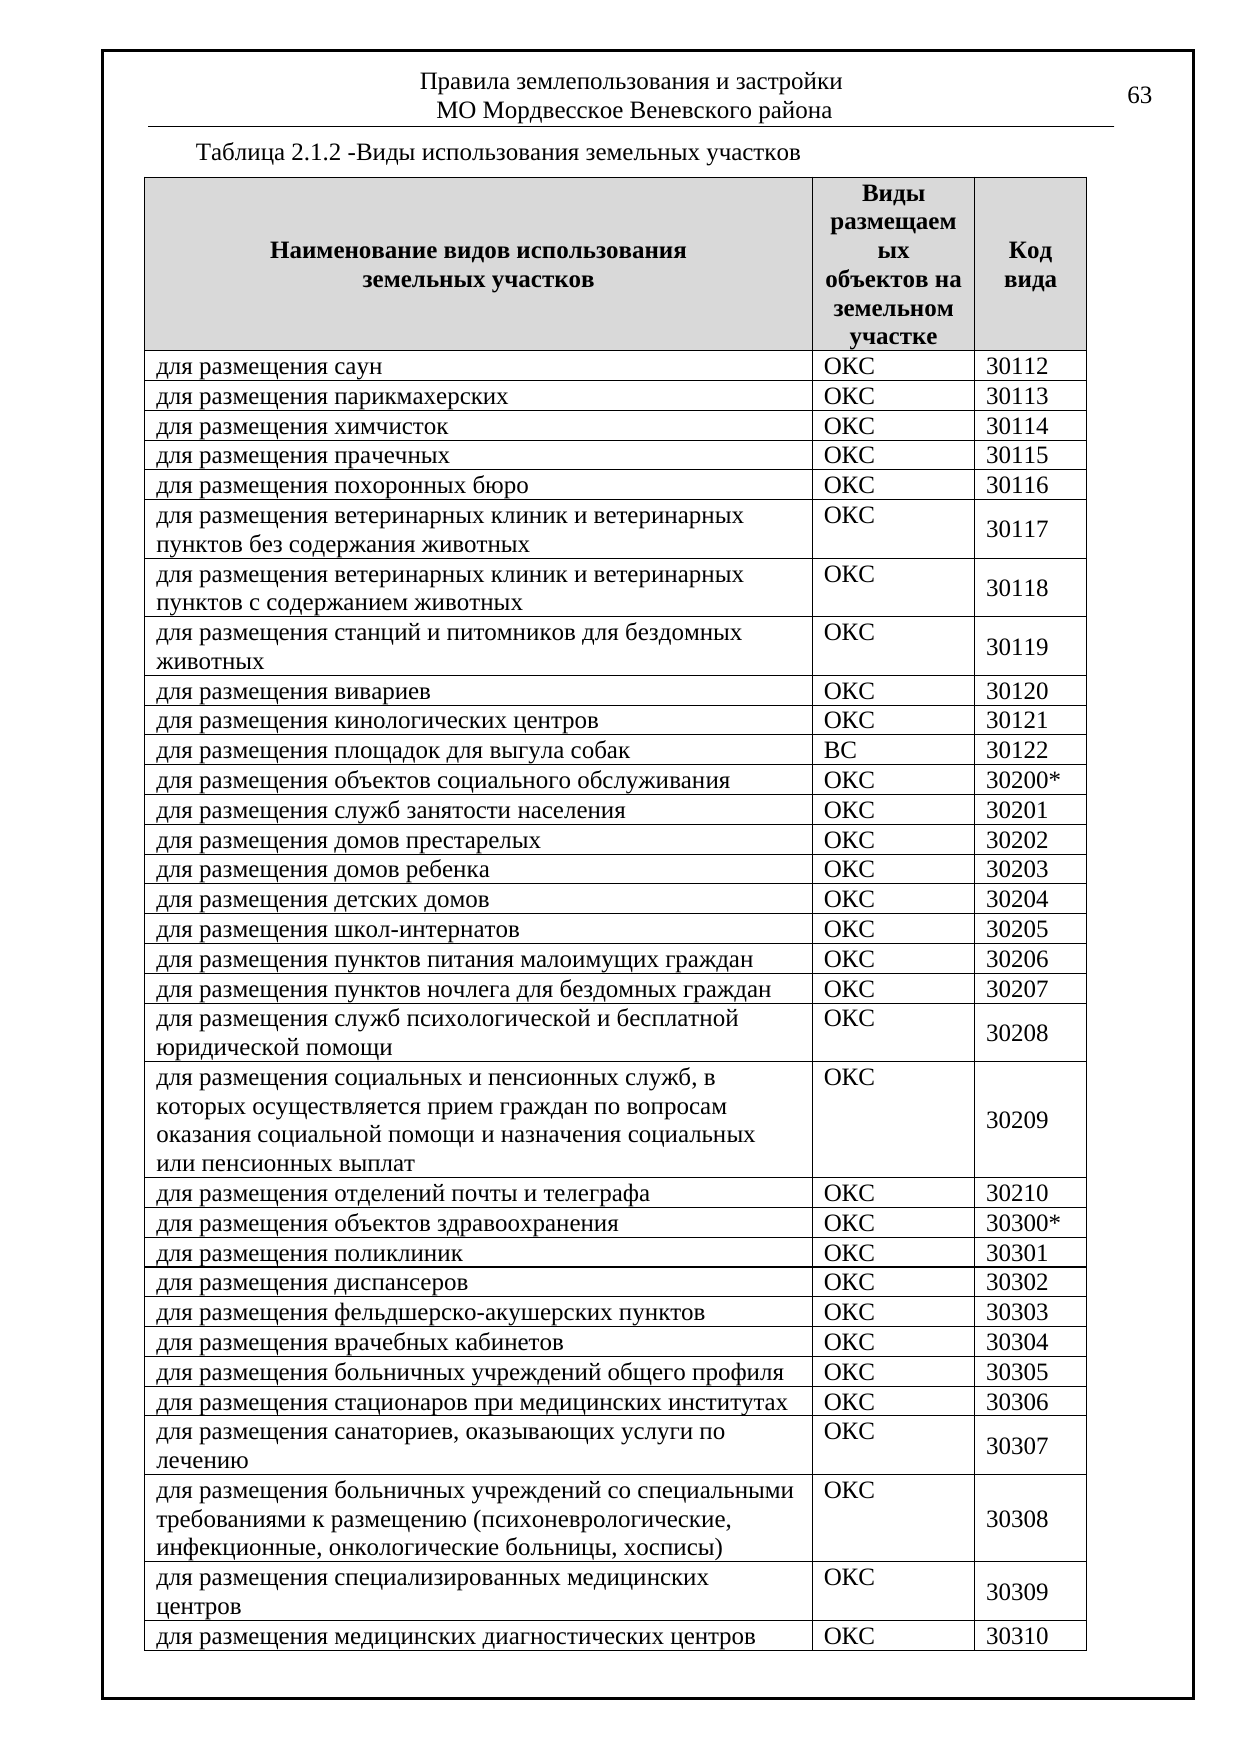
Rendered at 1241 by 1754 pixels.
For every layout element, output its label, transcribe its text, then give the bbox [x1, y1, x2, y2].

table_cell для размещения фельдшерско-акушерских пунктов [145, 1297, 812, 1326]
table_cell ОКС [813, 855, 974, 883]
table_header Таблица 2.1.2 -Виды использования земельных участков [145, 127, 812, 177]
table_cell ОКС [813, 1268, 974, 1296]
table_header [975, 127, 1086, 177]
table_cell 30114 [975, 411, 1086, 439]
table_cell 30200* [975, 765, 1086, 794]
table_cell ОКС [813, 825, 974, 853]
table_cell для размещения больничных учреждений со специальными требованиями к размещению (психоневрологические, инфекционные, онкологические больницы, хосписы) [145, 1475, 812, 1561]
table_cell 30309 [975, 1562, 1086, 1620]
table_cell 30301 [975, 1238, 1086, 1266]
table_cell 30116 [975, 470, 1086, 499]
table_cell ОКС [813, 1208, 974, 1237]
table_cell 30303 [975, 1297, 1086, 1326]
table_cell для размещения больничных учреждений общего профиля [145, 1357, 812, 1386]
table_cell ОКС [813, 706, 974, 734]
table_cell 30206 [975, 944, 1086, 973]
table_cell для размещения служб психологической и бесплатной юридической помощи [145, 1004, 812, 1061]
table_cell 30118 [975, 559, 1086, 616]
table_cell 30304 [975, 1327, 1086, 1356]
table_cell для размещения прачечных [145, 441, 812, 469]
table_cell ОКС [813, 1297, 974, 1326]
table_cell 30300* [975, 1208, 1086, 1237]
table_cell для размещения вивариев [145, 676, 812, 704]
table_cell 30122 [975, 735, 1086, 764]
table_cell 30207 [975, 974, 1086, 1002]
table_cell для размещения служб занятости населения [145, 795, 812, 824]
table_cell ОКС [813, 1562, 974, 1620]
table_cell для размещения пунктов ночлега для бездомных граждан [145, 974, 812, 1002]
table_cell ОКС [813, 944, 974, 973]
table_cell 30210 [975, 1178, 1086, 1207]
table_cell ОКС [813, 1004, 974, 1061]
table_cell ОКС [813, 884, 974, 913]
table_cell ОКС [813, 1475, 974, 1561]
table_cell для размещения домов престарелых [145, 825, 812, 853]
table_cell ОКС [813, 441, 974, 469]
table_header [812, 127, 974, 177]
table_cell ОКС [813, 1387, 974, 1415]
table_cell ОКС [813, 1178, 974, 1207]
table_cell 30112 [975, 351, 1086, 380]
table_cell для размещения медицинских диагностических центров [145, 1621, 812, 1649]
table_cell для размещения пунктов питания малоимущих граждан [145, 944, 812, 973]
table_cell 30113 [975, 381, 1086, 410]
table_cell для размещения социальных и пенсионных служб, в которых осуществляется прием граждан по вопросам оказания социальной помощи и назначения социальных или пенсионных выплат [145, 1062, 812, 1177]
table_cell ОКС [813, 795, 974, 824]
table_cell для размещения школ-интернатов [145, 914, 812, 943]
table_cell 30306 [975, 1387, 1086, 1415]
table_cell для размещения объектов здравоохранения [145, 1208, 812, 1237]
table_cell 30120 [975, 676, 1086, 704]
table_cell ОКС [813, 914, 974, 943]
table_cell ОКС [813, 559, 974, 616]
table_cell для размещения парикмахерских [145, 381, 812, 410]
table_cell для размещения домов ребенка [145, 855, 812, 883]
table_cell для размещения саун [145, 351, 812, 380]
table_cell ОКС [813, 1238, 974, 1266]
table_cell для размещения стационаров при медицинских институтах [145, 1387, 812, 1415]
table_cell Код вида [975, 178, 1086, 350]
table_cell ОКС [813, 676, 974, 704]
table_cell для размещения площадок для выгула собак [145, 735, 812, 764]
table_cell ОКС [813, 1621, 974, 1649]
table_cell 30305 [975, 1357, 1086, 1386]
table_cell для размещения химчисток [145, 411, 812, 439]
table_cell 30308 [975, 1475, 1086, 1561]
table_cell ВС [813, 735, 974, 764]
table_cell 30208 [975, 1004, 1086, 1061]
table_cell ОКС [813, 1357, 974, 1386]
table_cell 30119 [975, 617, 1086, 675]
table_cell для размещения специализированных медицинских центров [145, 1562, 812, 1620]
table_cell для размещения кинологических центров [145, 706, 812, 734]
table_cell для размещения ветеринарных клиник и ветеринарных пунктов без содержания животных [145, 500, 812, 558]
table_cell 30204 [975, 884, 1086, 913]
table_cell ОКС [813, 1416, 974, 1474]
table_cell 30205 [975, 914, 1086, 943]
table_cell для размещения санаториев, оказывающих услуги по лечению [145, 1416, 812, 1474]
table_cell ОКС [813, 1062, 974, 1177]
table_cell 30121 [975, 706, 1086, 734]
table_cell 30209 [975, 1062, 1086, 1177]
table_cell 30302 [975, 1268, 1086, 1296]
table_cell ОКС [813, 351, 974, 380]
table_cell 30115 [975, 441, 1086, 469]
table_cell для размещения отделений почты и телеграфа [145, 1178, 812, 1207]
table_cell для размещения похоронных бюро [145, 470, 812, 499]
table_cell ОКС [813, 381, 974, 410]
table_cell Наименование видов использования земельных участков [145, 178, 812, 350]
table_cell 30202 [975, 825, 1086, 853]
table_cell ОКС [813, 765, 974, 794]
table_cell для размещения поликлиник [145, 1238, 812, 1266]
table_cell 30310 [975, 1621, 1086, 1649]
table_cell ОКС [813, 411, 974, 439]
table_cell для размещения детских домов [145, 884, 812, 913]
table_cell для размещения врачебных кабинетов [145, 1327, 812, 1356]
table_cell 30117 [975, 500, 1086, 558]
table_cell 30307 [975, 1416, 1086, 1474]
table_cell ОКС [813, 617, 974, 675]
table_cell ОКС [813, 470, 974, 499]
table_cell для размещения станций и питомников для бездомных животных [145, 617, 812, 675]
table_cell ОКС [813, 500, 974, 558]
table_cell ОКС [813, 974, 974, 1002]
table_cell для размещения объектов социального обслуживания [145, 765, 812, 794]
table_cell 30201 [975, 795, 1086, 824]
table_cell ОКС [813, 1327, 974, 1356]
table_cell для размещения диспансеров [145, 1268, 812, 1296]
table_cell для размещения ветеринарных клиник и ветеринарных пунктов с содержанием животных [145, 559, 812, 616]
table_cell 30203 [975, 855, 1086, 883]
table_cell Виды размещаемых объектов на земельном участке [813, 178, 974, 350]
